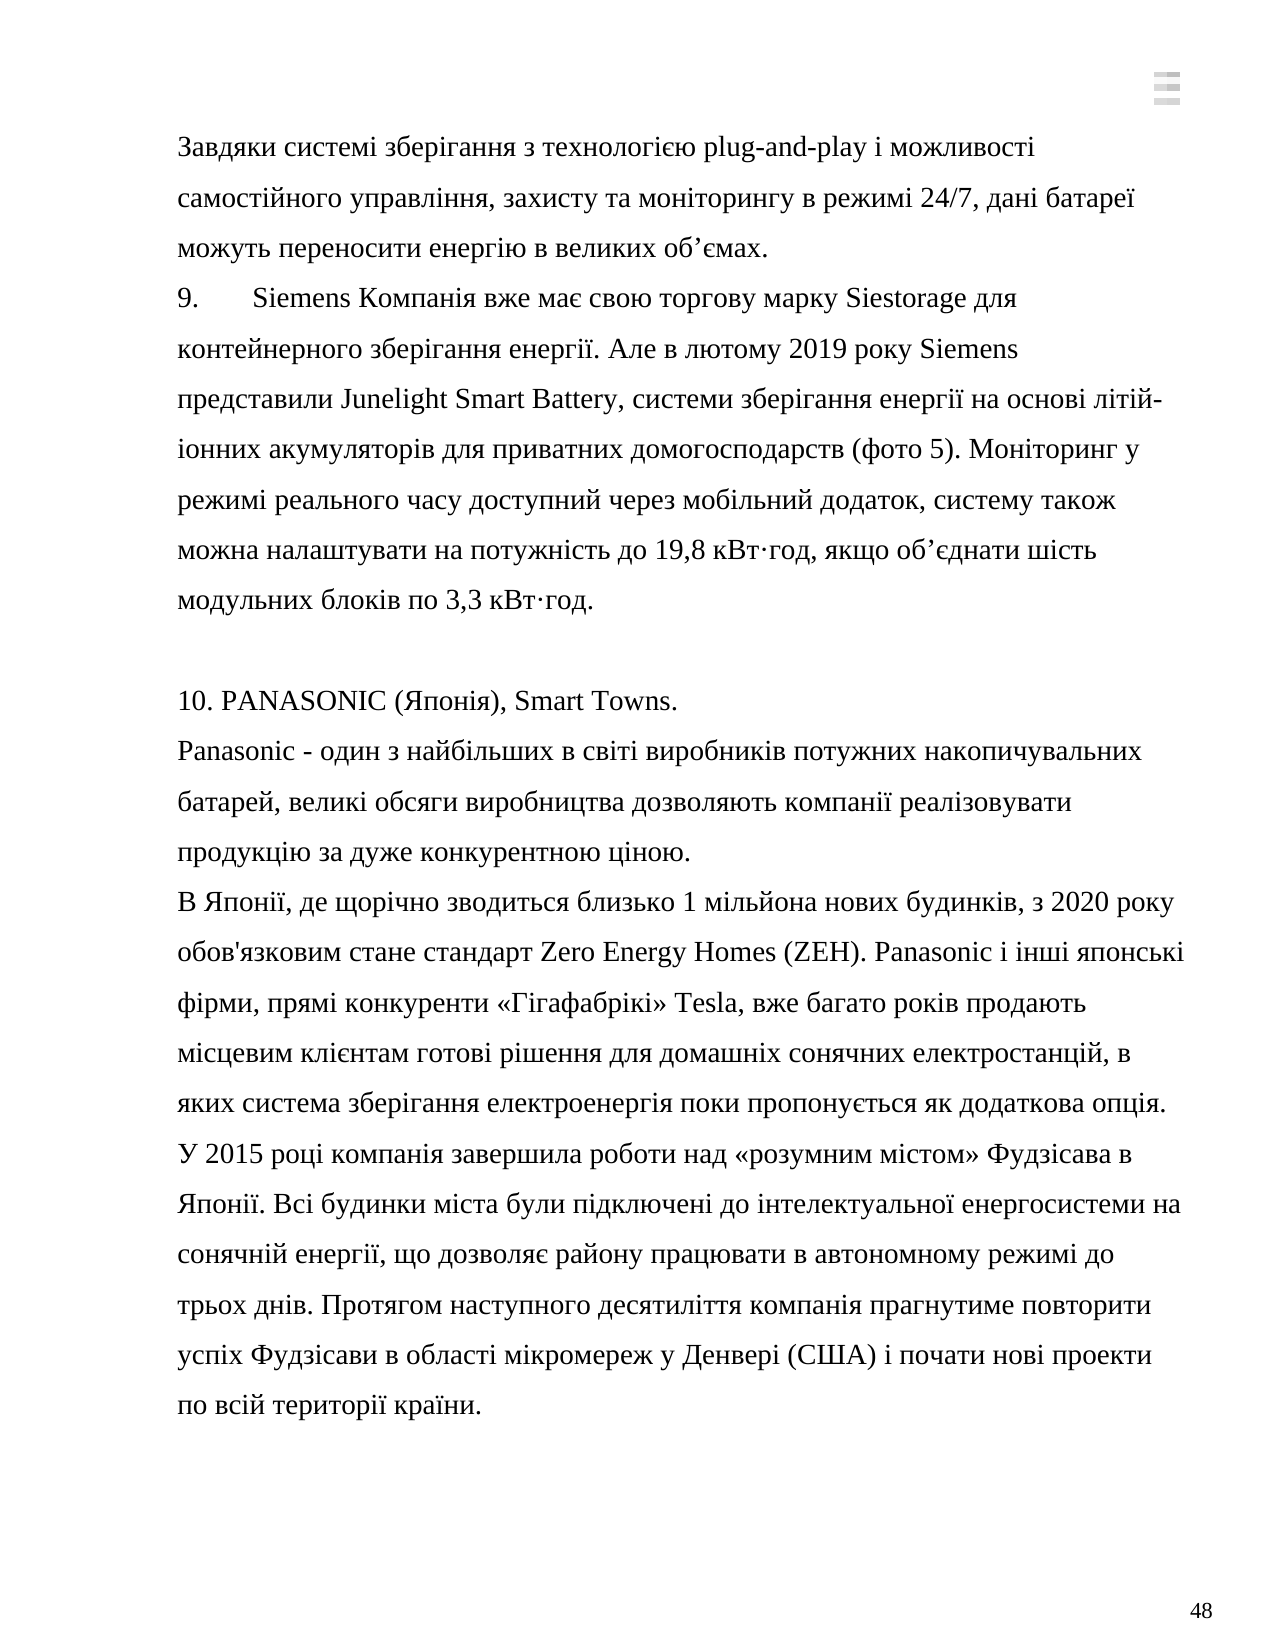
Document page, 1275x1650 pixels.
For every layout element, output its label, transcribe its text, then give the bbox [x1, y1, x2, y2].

list Siemens Компанія вже має свою торгову марку Siestorage для контейнерного зберігання енергії. Але в лютому 2019 року Siemens представили Junelight Smart Battery, системи зберігання енергії на основі літій-іонних акумуляторів для приватних домогосподарств (фото 5). Моніторинг у режимі реального часу доступний через мобільний додаток, систему також можна налаштувати на потужність до 19,8 кВт·год, якщо об’єднати шість модульних блоків по 3,3 кВт·год. [177, 281, 1177, 616]
list PANASONIC (Японія), Smart Towns. [177, 683, 1212, 717]
text В Японії, де щорічно зводиться близько 1 мільйона нових будинків, з 2020 року обов'язковим стане стандарт Zero Energy Homes (ZEH). Panasonic і інші японські фірми, прямі конкуренти «Гігафабрікі» Tesla, вже багато років продають місцевим клієнтам готові рішення для домашніх сонячних електростанцій, в яких система зберігання електроенергія поки пропонується як додаткова опція. У 2015 році компанія завершила роботи над «розумним містом» Фудзісава в Японії. Всі будинки міста були підключені до інтелектуальної енергосистеми на сонячній енергії, що дозволяє району працювати в автономному режимі до трьох днів. Протягом наступного десятиліття компанія прагнутиме повторити успіх Фудзісави в області мікромереж у Денвері (США) і почати нові проекти по всій території країни. [177, 884, 1187, 1421]
picture [1142, 72, 1194, 105]
text Panasonic - один з найбільших в світі виробників потужних накопичувальних батарей, великі обсяги виробництва дозволяють компанії реалізовувати продукцію за дуже конкурентною ціною. [177, 733, 1171, 867]
text Завдяки системі зберігання з технологією plug-and-play і можливості самостійного управління, захисту та моніторингу в режимі 24/7, дані батареї можуть переносити енергію в великих об’ємах. [177, 129, 1171, 264]
